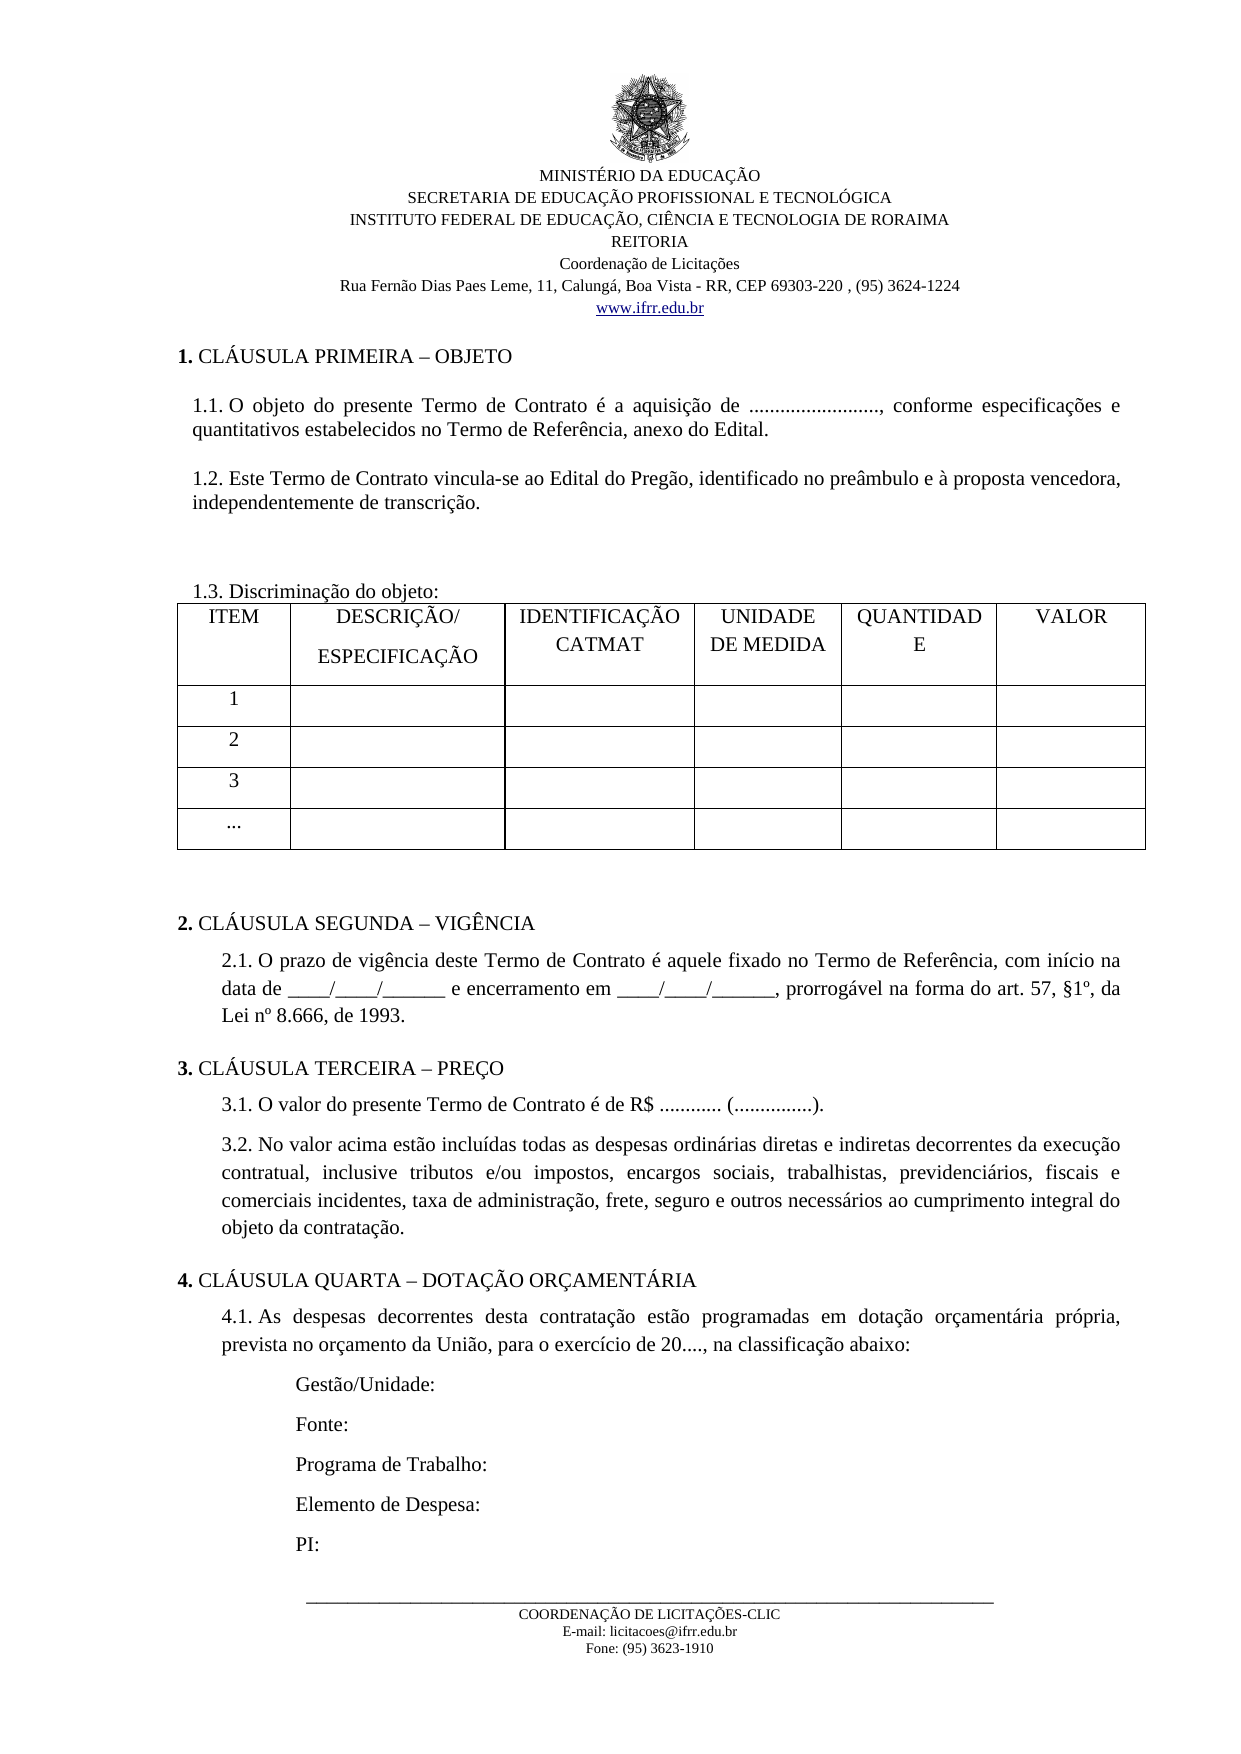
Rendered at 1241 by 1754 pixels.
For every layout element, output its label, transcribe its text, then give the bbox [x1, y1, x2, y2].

list Este Termo de Contrato vincula-se ao Edital do Pregão, identificado no preâmbulo e à proposta vencedora, independentemente de transcrição. [192, 466, 1122, 514]
table_header DESCRIÇÃO/ ESPECIFICAÇÃO [291, 604, 504, 684]
text Programa de Trabalho: [295, 1452, 1122, 1476]
text PI: [295, 1532, 1122, 1556]
table_cell 3 [178, 768, 290, 808]
table_cell [997, 686, 1145, 726]
list CLÁUSULA SEGUNDA – VIGÊNCIA [177, 911, 1122, 935]
list CLÁUSULA TERCEIRA – PREÇO [177, 1056, 1122, 1080]
table_cell 1 [178, 686, 290, 726]
table_cell [291, 727, 504, 767]
table_cell [842, 727, 996, 767]
table_cell [695, 768, 841, 808]
table_cell [997, 809, 1145, 849]
table_cell [695, 686, 841, 726]
list No valor acima estão incluídas todas as despesas ordinárias diretas e indiretas decorrentes da execução contratual, inclusive tributos e/ou impostos, encargos sociais, trabalhistas, previdenciários, fiscais e comerciais incidentes, taxa de administração, frete, seguro e outros necessários ao cumprimento integral do objeto da contratação. [221, 1132, 1122, 1239]
text Elemento de Despesa: [295, 1492, 1122, 1516]
table_header QUANTIDADE [842, 604, 996, 684]
text Fonte: [295, 1412, 1122, 1436]
list O prazo de vigência deste Termo de Contrato é aquele fixado no Termo de Referência, com início na data de ____/____/______ e encerramento em ____/____/______, prorrogável na forma do art. 57, §1º, da Lei nº 8.666, de 1993. [221, 948, 1122, 1027]
table_cell [695, 809, 841, 849]
table_cell [506, 768, 694, 808]
list CLÁUSULA PRIMEIRA – OBJETO [177, 344, 1122, 368]
table_cell [997, 727, 1145, 767]
table_header ITEM [178, 604, 290, 684]
table_cell [506, 686, 694, 726]
table_header UNIDADE DE MEDIDA [695, 604, 841, 684]
table_cell [842, 686, 996, 726]
list O objeto do presente Termo de Contrato é a aquisição de ........................., conforme especificações e quantitativos estabelecidos no Termo de Referência, anexo do Edital. [192, 393, 1122, 441]
table_cell [291, 809, 504, 849]
table_cell [291, 768, 504, 808]
table_cell [506, 727, 694, 767]
table_cell [291, 686, 504, 726]
list Discriminação do objeto: [192, 579, 1122, 603]
picture [610, 73, 690, 163]
list O valor do presente Termo de Contrato é de R$ ............ (...............). [221, 1092, 1122, 1116]
list As despesas decorrentes desta contratação estão programadas em dotação orçamentária própria, prevista no orçamento da União, para o exercício de 20...., na classificação abaixo: [221, 1304, 1122, 1356]
table_header VALOR [997, 604, 1145, 684]
table_cell [997, 768, 1145, 808]
table_cell 2 [178, 727, 290, 767]
table_cell [842, 768, 996, 808]
table_cell [506, 809, 694, 849]
table_cell ... [178, 809, 290, 849]
table_cell [842, 809, 996, 849]
table_header IDENTIFICAÇÃO CATMAT [506, 604, 694, 684]
table_cell [695, 727, 841, 767]
text Gestão/Unidade: [295, 1372, 1122, 1396]
list CLÁUSULA QUARTA – DOTAÇÃO ORÇAMENTÁRIA [177, 1268, 1122, 1292]
